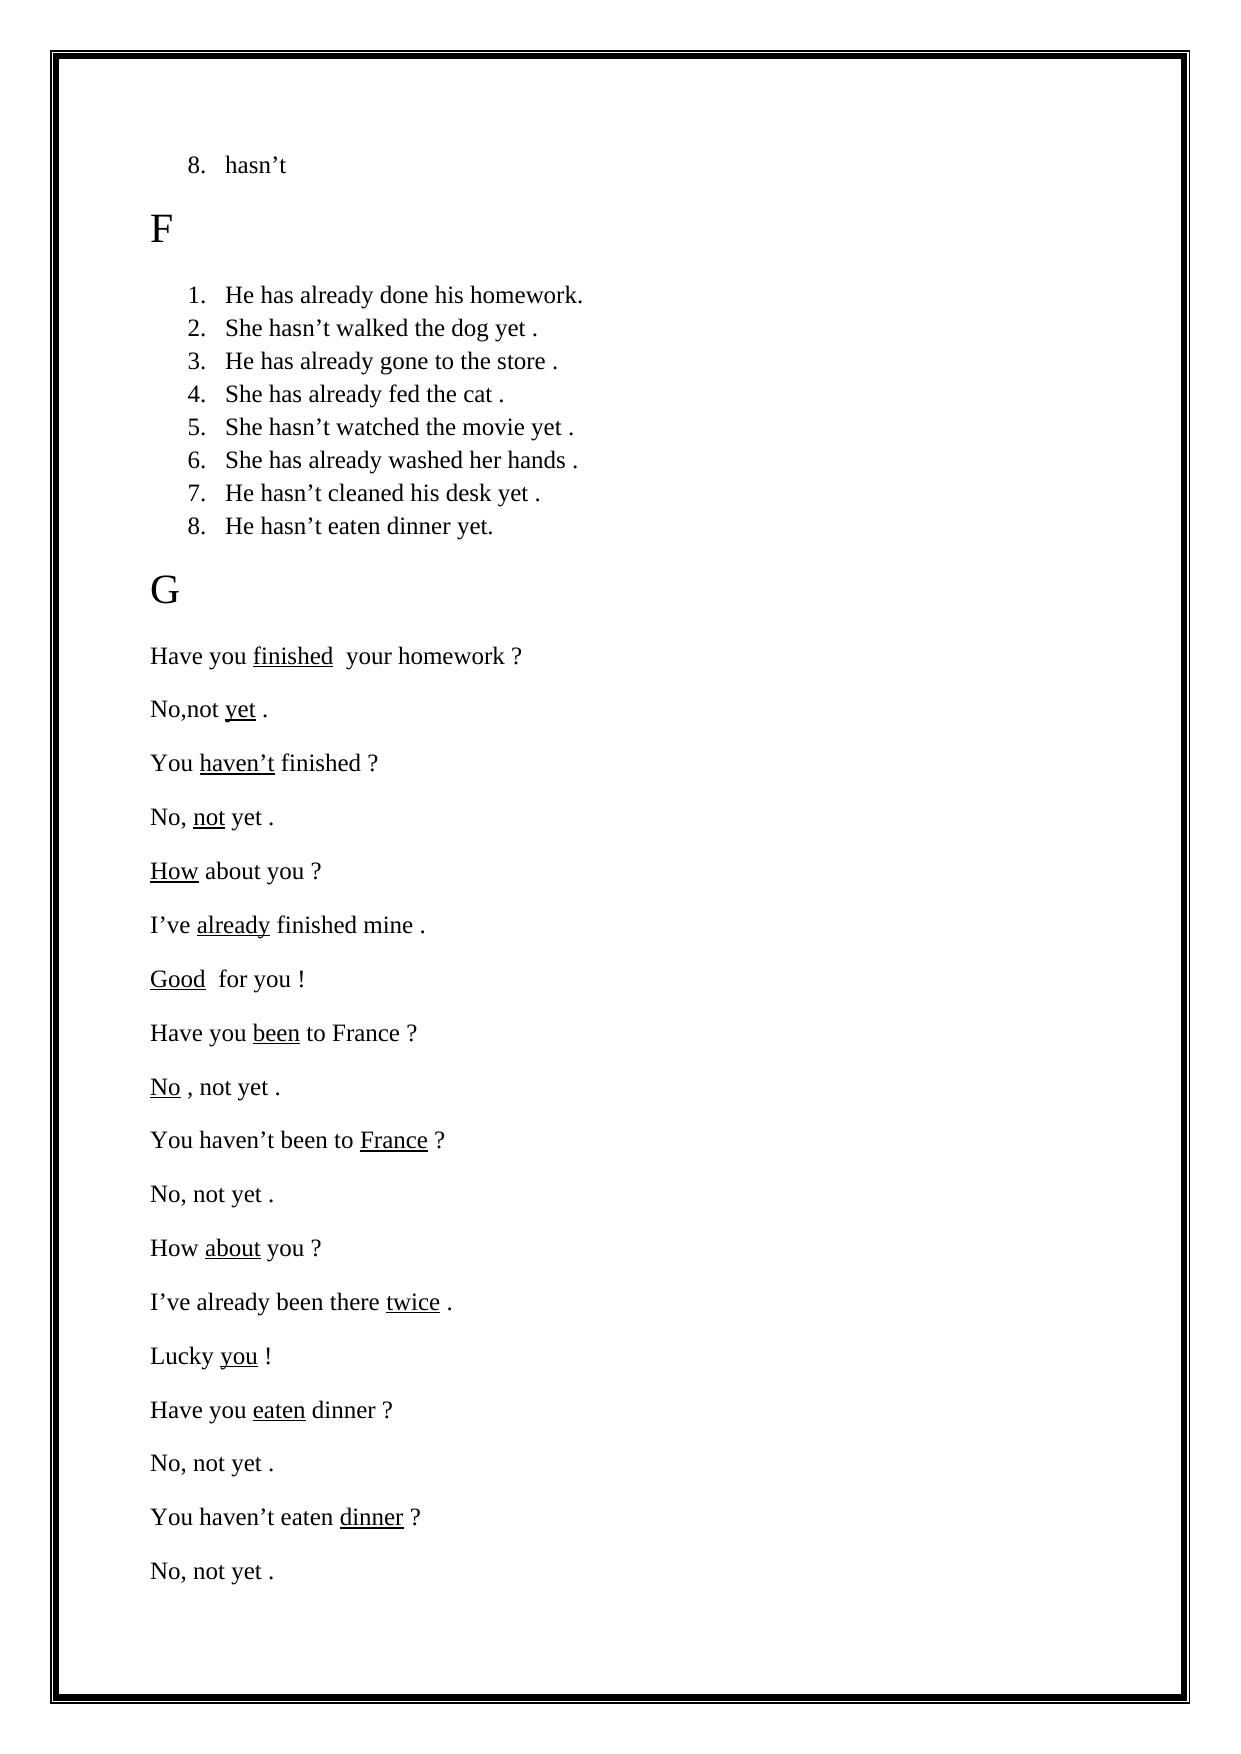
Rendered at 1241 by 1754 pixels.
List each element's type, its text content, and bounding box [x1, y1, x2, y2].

text Have you finished your homework ? [150, 641, 1090, 669]
list She hasn’t walked the dog yet . [187, 313, 1090, 342]
text Good for you ! [150, 964, 1090, 993]
text No, not yet . [150, 802, 1090, 831]
text How about you ? [150, 856, 1090, 885]
text Have you been to France ? [150, 1018, 1090, 1046]
list She hasn’t watched the movie yet . [187, 412, 1090, 441]
text G [150, 565, 1090, 613]
list He has already gone to the store . [187, 346, 1090, 374]
text No, not yet . [150, 1556, 1090, 1585]
list He has already done his homework. [187, 280, 1090, 308]
text Have you eaten dinner ? [150, 1395, 1090, 1423]
text No , not yet . [150, 1072, 1090, 1100]
text No, not yet . [150, 1448, 1090, 1477]
text Lucky you ! [150, 1341, 1090, 1369]
text F [150, 204, 1090, 252]
text You haven’t finished ? [150, 748, 1090, 777]
list He hasn’t cleaned his desk yet . [187, 478, 1090, 507]
text You haven’t eaten dinner ? [150, 1502, 1090, 1531]
list She has already fed the cat . [187, 379, 1090, 408]
list hasn’t [187, 150, 1090, 179]
text You haven’t been to France ? [150, 1125, 1090, 1154]
text No, not yet . [150, 1179, 1090, 1208]
text I’ve already been there twice . [150, 1287, 1090, 1316]
text No,not yet . [150, 694, 1090, 723]
list He hasn’t eaten dinner yet. [187, 511, 1090, 540]
text I’ve already finished mine . [150, 910, 1090, 939]
text How about you ? [150, 1233, 1090, 1262]
list She has already washed her hands . [187, 445, 1090, 474]
